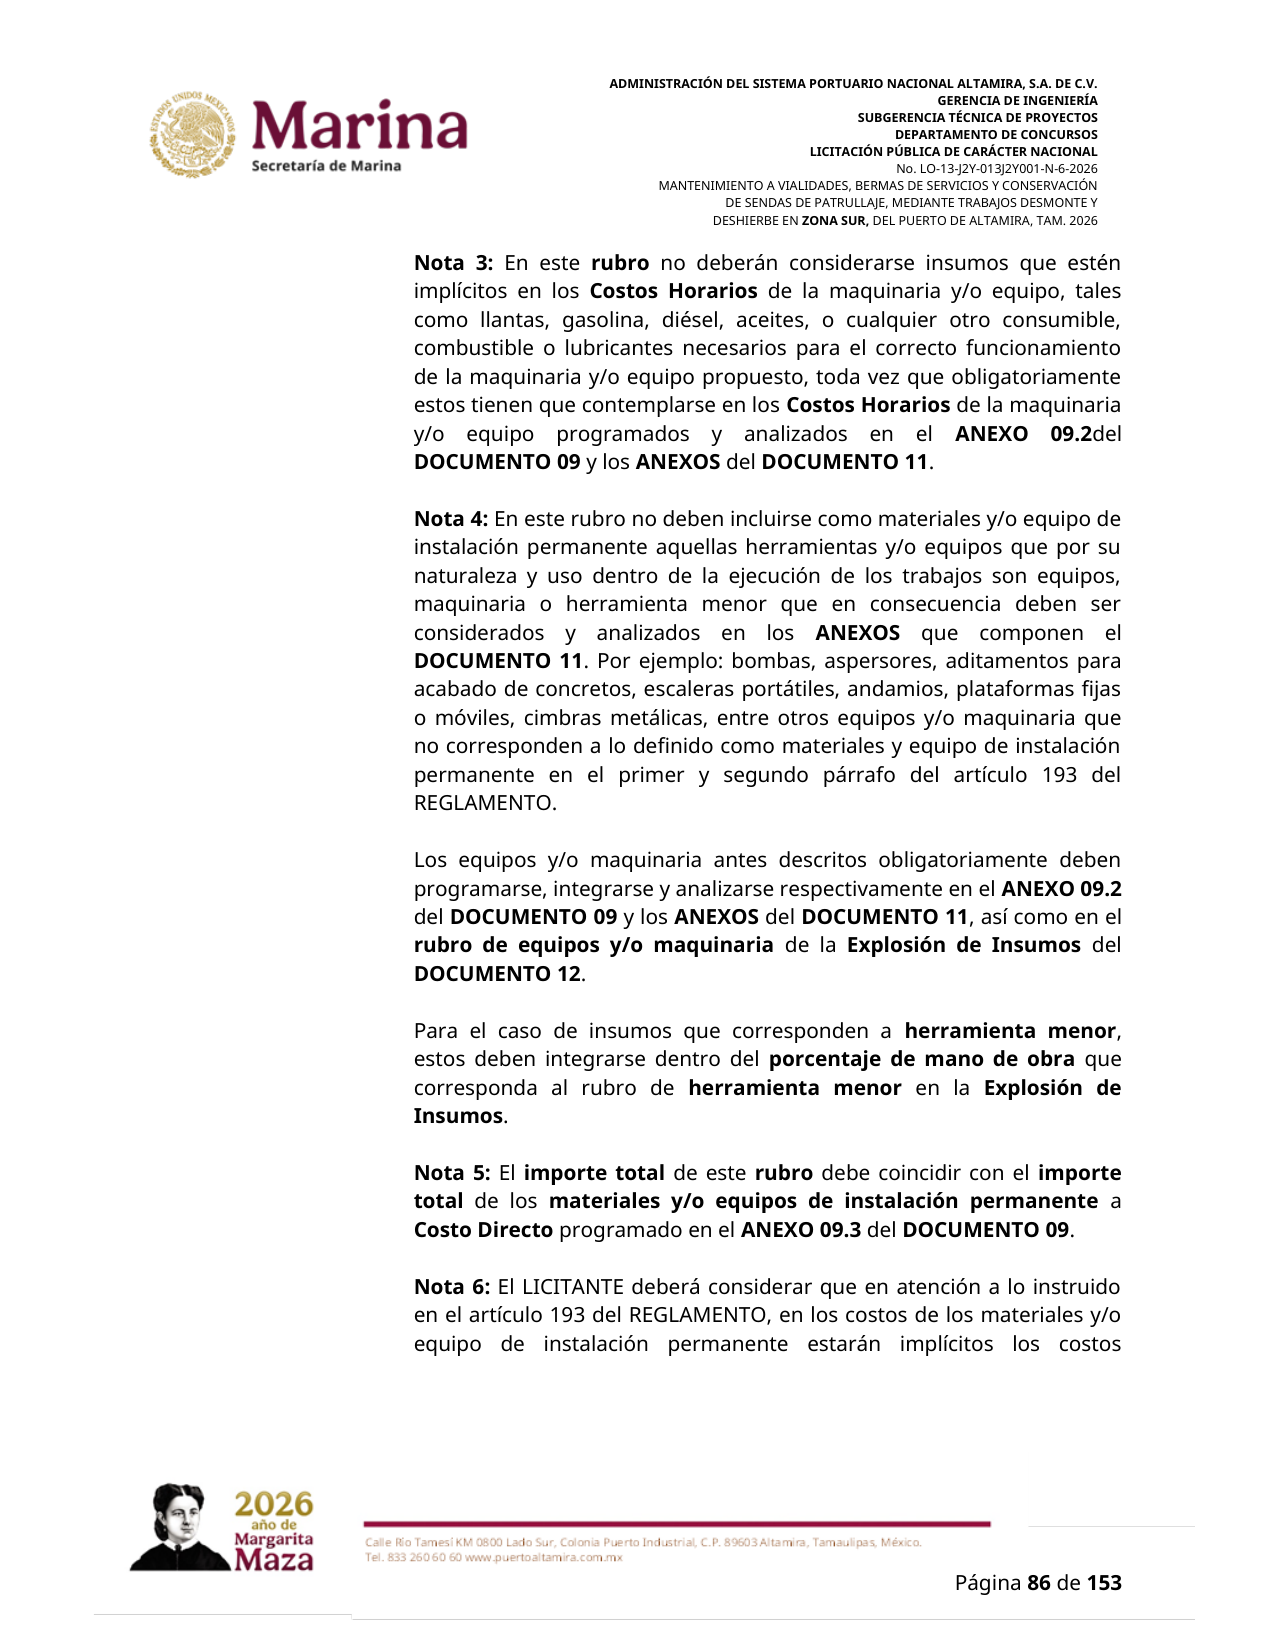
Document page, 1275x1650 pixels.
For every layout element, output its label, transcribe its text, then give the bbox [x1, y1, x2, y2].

list Nota 5: El importe total de este rubro debe coincidir con el importe total de los materiales y/o equipos de instalación permanente a Costo Directo programado en el ANEXO 09.3 del DOCUMENTO 09. [413, 1158, 1122, 1243]
list Los equipos y/o maquinaria antes descritos obligatoriamente deben programarse, integrarse y analizarse respectivamente en el ANEXO 09.2 del DOCUMENTO 09 y los ANEXOS del DOCUMENTO 11, así como en el rubro de equipos y/o maquinaria de la Explosión de Insumos del DOCUMENTO 12. [413, 845, 1122, 987]
list Para el caso de insumos que corresponden a herramienta menor, estos deben integrarse dentro del porcentaje de mano de obra que corresponda al rubro de herramienta menor en la Explosión de Insumos. [413, 1016, 1122, 1129]
list Nota 4: En este rubro no deben incluirse como materiales y/o equipo de instalación permanente aquellas herramientas y/o equipos que por su naturaleza y uso dentro de la ejecución de los trabajos son equipos, maquinaria o herramienta menor que en consecuencia deben ser considerados y analizados en los ANEXOS que componen el DOCUMENTO 11. Por ejemplo: bombas, aspersores, aditamentos para acabado de concretos, escaleras portátiles, andamios, plataformas fijas o móviles, cimbras metálicas, entre otros equipos y/o maquinaria que no corresponden a lo definido como materiales y equipo de instalación permanente en el primer y segundo párrafo del artículo 193 del REGLAMENTO. [413, 504, 1122, 817]
picture [102, 56, 515, 208]
list Nota 3: En este rubro no deberán considerarse insumos que estén implícitos en los Costos Horarios de la maquinaria y/o equipo, tales como llantas, gasolina, diésel, aceites, o cualquier otro consumible, combustible o lubricantes necesarios para el correcto funcionamiento de la maquinaria y/o equipo propuesto, toda vez que obligatoriamente estos tienen que contemplarse en los Costos Horarios de la maquinaria y/o equipo programados y analizados en el ANEXO 09.2del DOCUMENTO 09 y los ANEXOS del DOCUMENTO 11. [413, 248, 1122, 476]
picture [93, 1452, 1195, 1621]
